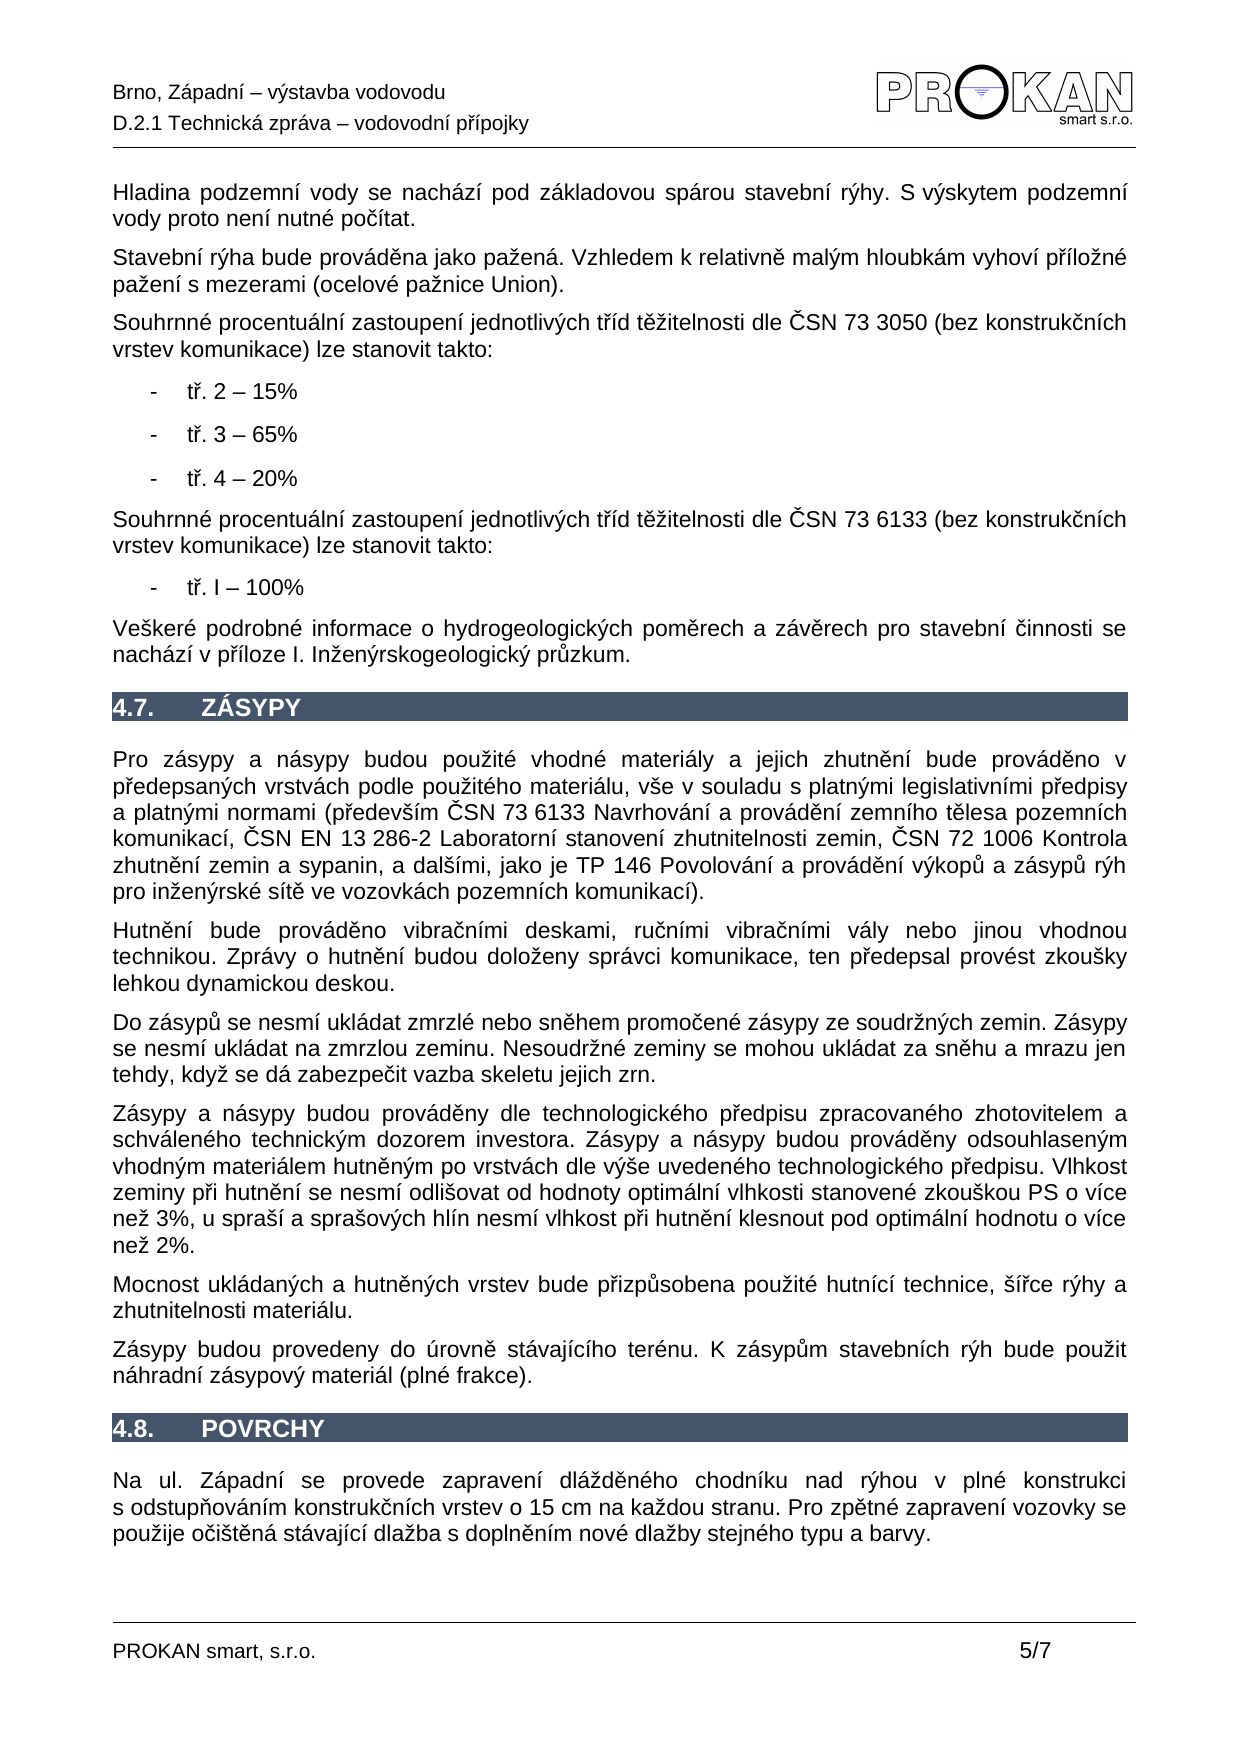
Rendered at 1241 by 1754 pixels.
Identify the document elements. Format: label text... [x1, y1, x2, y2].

text Hutnění bude prováděno vibračními deskami, ručními vibračními vály nebo jinou vhodnou technikou. Zprávy o hutnění budou doloženy správci komunikace, ten předepsal provést zkoušky lehkou dynamickou deskou. [112, 917, 1128, 996]
list tř. I – 100% [150, 571, 1128, 602]
text Veškeré podrobné informace o hydrogeologických poměrech a závěrech pro stavební činnosti se nachází v příloze I. Inženýrskogeologický průzkum. [112, 615, 1128, 667]
text Mocnost ukládaných a hutněných vrstev bude přizpůsobena použité hutnící technice, šířce rýhy a zhutnitelnosti materiálu. [112, 1271, 1128, 1323]
list tř. 3 – 65% [150, 418, 1128, 449]
subtitle POVRCHY [112, 1413, 1128, 1442]
text Souhrnné procentuální zastoupení jednotlivých tříd těžitelnosti dle ČSN 73 6133 (bez konstrukčních vrstev komunikace) lze stanovit takto: [112, 506, 1128, 558]
text Souhrnné procentuální zastoupení jednotlivých tříd těžitelnosti dle ČSN 73 3050 (bez konstrukčních vrstev komunikace) lze stanovit takto: [112, 309, 1128, 362]
subtitle ZÁSYPY [112, 692, 1128, 721]
picture [874, 62, 1135, 127]
text Pro zásypy a násypy budou použité vhodné materiály a jejich zhutnění bude prováděno v předepsaných vrstvách podle použitého materiálu, vše v souladu s platnými legislativními předpisy a platnými normami (především ČSN 73 6133 Navrhování a provádění zemního tělesa pozemních komunikací, ČSN EN 13 286-2 Laboratorní stanovení zhutnitelnosti zemin, ČSN 72 1006 Kontrola zhutnění zemin a sypanin, a dalšími, jako je TP 146 Povolování a provádění výkopů a zásypů rýh pro inženýrské sítě ve vozovkách pozemních komunikací). [112, 746, 1128, 904]
list tř. 4 – 20% [150, 462, 1128, 493]
list tř. 2 – 15% [150, 374, 1128, 406]
text Do zásypů se nesmí ukládat zmrzlé nebo sněhem promočené zásypy ze soudržných zemin. Zásypy se nesmí ukládat na zmrzlou zeminu. Nesoudržné zeminy se mohou ukládat za sněhu a mrazu jen tehdy, když se dá zabezpečit vazba skeletu jejich zrn. [112, 1008, 1128, 1087]
text Zásypy a násypy budou prováděny dle technologického předpisu zpracovaného zhotovitelem a schváleného technickým dozorem investora. Zásypy a násypy budou prováděny odsouhlaseným vhodným materiálem hutněným po vrstvách dle výše uvedeného technologického předpisu. Vlhkost zeminy při hutnění se nesmí odlišovat od hodnoty optimální vlhkosti stanovené zkouškou PS o více než 3%, u spraší a sprašových hlín nesmí vlhkost při hutnění klesnout pod optimální hodnotu o více než 2%. [112, 1100, 1128, 1258]
text Stavební rýha bude prováděna jako pažená. Vzhledem k relativně malým hloubkám vyhoví příložné pažení s mezerami (ocelové pažnice Union). [112, 244, 1128, 297]
text Na ul. Západní se provede zapravení dlážděného chodníku nad rýhou v plné konstrukci s odstupňováním konstrukčních vrstev o 15 cm na každou stranu. Pro zpětné zapravení vozovky se použije očištěná stávající dlažba s doplněním nové dlažby stejného typu a barvy. [112, 1467, 1128, 1546]
text Zásypy budou provedeny do úrovně stávajícího terénu. K zásypům stavebních rýh bude použit náhradní zásypový materiál (plné frakce). [112, 1336, 1128, 1388]
text Hladina podzemní vody se nachází pod základovou spárou stavební rýhy. S výskytem podzemní vody proto není nutné počítat. [112, 179, 1128, 232]
